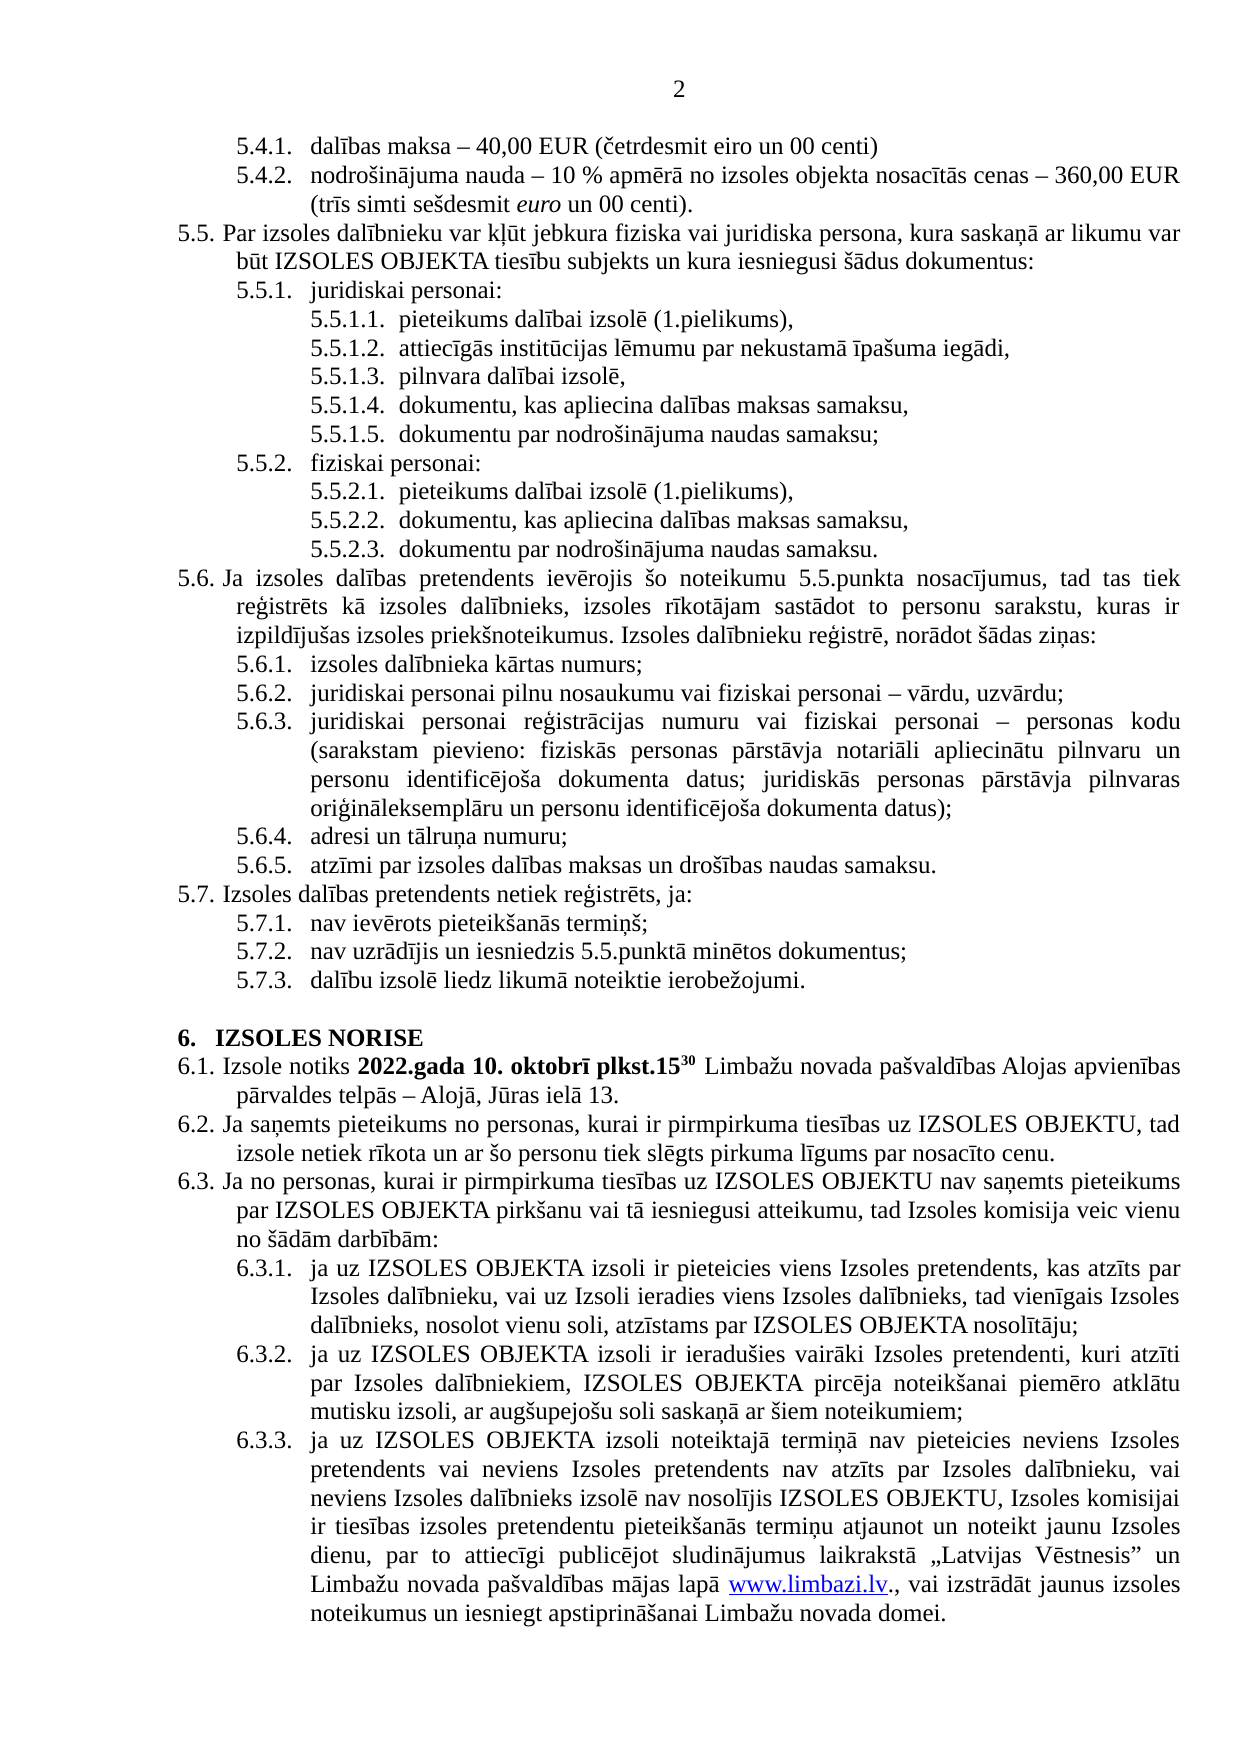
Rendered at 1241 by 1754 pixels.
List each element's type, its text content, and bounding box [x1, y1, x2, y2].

list atzīmi par izsoles dalības maksas un drošības naudas samaksu. [236, 850, 1181, 879]
list juridiskai personai: [236, 275, 1181, 304]
list fiziskai personai: [236, 448, 1181, 476]
list ja uz IZSOLES OBJEKTA izsoli ir pieteicies viens Izsoles pretendents, kas atzīts par Izsoles dalībnieku, vai uz Izsoli ieradies viens Izsoles dalībnieks, tad vienīgais Izsoles dalībnieks, nosolot vienu soli, atzīstams par IZSOLES OBJEKTA nosolītāju; [236, 1253, 1181, 1339]
list nav uzrādījis un iesniedzis 5.5.punktā minētos dokumentus; [236, 936, 1181, 965]
list ja uz IZSOLES OBJEKTA izsoli noteiktajā termiņā nav pieteicies neviens Izsoles pretendents vai neviens Izsoles pretendents nav atzīts par Izsoles dalībnieku, vai neviens Izsoles dalībnieks izsolē nav nosolījis IZSOLES OBJEKTU, Izsoles komisijai ir tiesības izsoles pretendentu pieteikšanās termiņu atjaunot un noteikt jaunu Izsoles dienu, par to attiecīgi publicējot sludinājumus laikrakstā „Latvijas Vēstnesis” un Limbažu novada pašvaldības mājas lapā www.limbazi.lv., vai izstrādāt jaunus izsoles noteikumus un iesniegt apstiprināšanai Limbažu novada domei. [236, 1425, 1181, 1626]
list juridiskai personai reģistrācijas numuru vai fiziskai personai – personas kodu (sarakstam pievieno: fiziskās personas pārstāvja notariāli apliecinātu pilnvaru un personu identificējoša dokumenta datus; juridiskās personas pārstāvja pilnvaras oriģināleksemplāru un personu identificējoša dokumenta datus); [236, 706, 1181, 821]
list Ja izsoles dalības pretendents ievērojis šo noteikumu 5.5.punkta nosacījumus, tad tas tiek reģistrēts kā izsoles dalībnieks, izsoles rīkotājam sastādot to personu sarakstu, kuras ir izpildījušas izsoles priekšnoteikumus. Izsoles dalībnieku reģistrē, norādot šādas ziņas: [177, 563, 1181, 649]
list juridiskai personai pilnu nosaukumu vai fiziskai personai – vārdu, uzvārdu; [236, 678, 1181, 706]
list ja uz IZSOLES OBJEKTA izsoli ir ieradušies vairāki Izsoles pretendenti, kuri atzīti par Izsoles dalībniekiem, IZSOLES OBJEKTA pircēja noteikšanai piemēro atklātu mutisku izsoli, ar augšupejošu soli saskaņā ar šiem noteikumiem; [236, 1339, 1181, 1425]
list dokumentu, kas apliecina dalības maksas samaksu, [310, 505, 1181, 534]
list attiecīgās institūcijas lēmumu par nekustamā īpašuma iegādi, [310, 333, 1181, 361]
list dokumentu par nodrošinājuma naudas samaksu; [310, 419, 1181, 448]
list Izsoles dalības pretendents netiek reģistrēts, ja: [177, 879, 1181, 908]
list pieteikums dalībai izsolē (1.pielikums), [310, 476, 1181, 505]
list adresi un tālruņa numuru; [236, 821, 1181, 850]
list dokumentu par nodrošinājuma naudas samaksu. [310, 534, 1181, 563]
list nav ievērots pieteikšanās termiņš; [236, 908, 1181, 936]
list pilnvara dalībai izsolē, [310, 361, 1181, 390]
list dokumentu, kas apliecina dalības maksas samaksu, [310, 390, 1181, 419]
list Ja saņemts pieteikums no personas, kurai ir pirmpirkuma tiesības uz IZSOLES OBJEKTU, tad izsole netiek rīkota un ar šo personu tiek slēgts pirkuma līgums par nosacīto cenu. [177, 1109, 1181, 1166]
list nodrošinājuma nauda – 10 % apmērā no izsoles objekta nosacītās cenas – 360,00 EUR (trīs simti sešdesmit euro un 00 centi). [236, 160, 1181, 218]
list dalības maksa – 40,00 EUR (četrdesmit eiro un 00 centi) [236, 131, 1181, 160]
list dalību izsolē liedz likumā noteiktie ierobežojumi. [236, 965, 1181, 994]
list Izsole notiks 2022.gada 10. oktobrī plkst.1530 Limbažu novada pašvaldības Alojas apvienības pārvaldes telpās – Alojā, Jūras ielā 13. [177, 1051, 1181, 1109]
list pieteikums dalībai izsolē (1.pielikums), [310, 304, 1181, 333]
list Par izsoles dalībnieku var kļūt jebkura fiziska vai juridiska persona, kura saskaņā ar likumu var būt IZSOLES OBJEKTA tiesību subjekts un kura iesniegusi šādus dokumentus: [177, 218, 1181, 275]
list izsoles dalībnieka kārtas numurs; [236, 649, 1181, 678]
list Ja no personas, kurai ir pirmpirkuma tiesības uz IZSOLES OBJEKTU nav saņemts pieteikums par IZSOLES OBJEKTA pirkšanu vai tā iesniegusi atteikumu, tad Izsoles komisija veic vienu no šādām darbībām: [177, 1166, 1181, 1253]
list IZSOLES NORISE [177, 1023, 1181, 1051]
